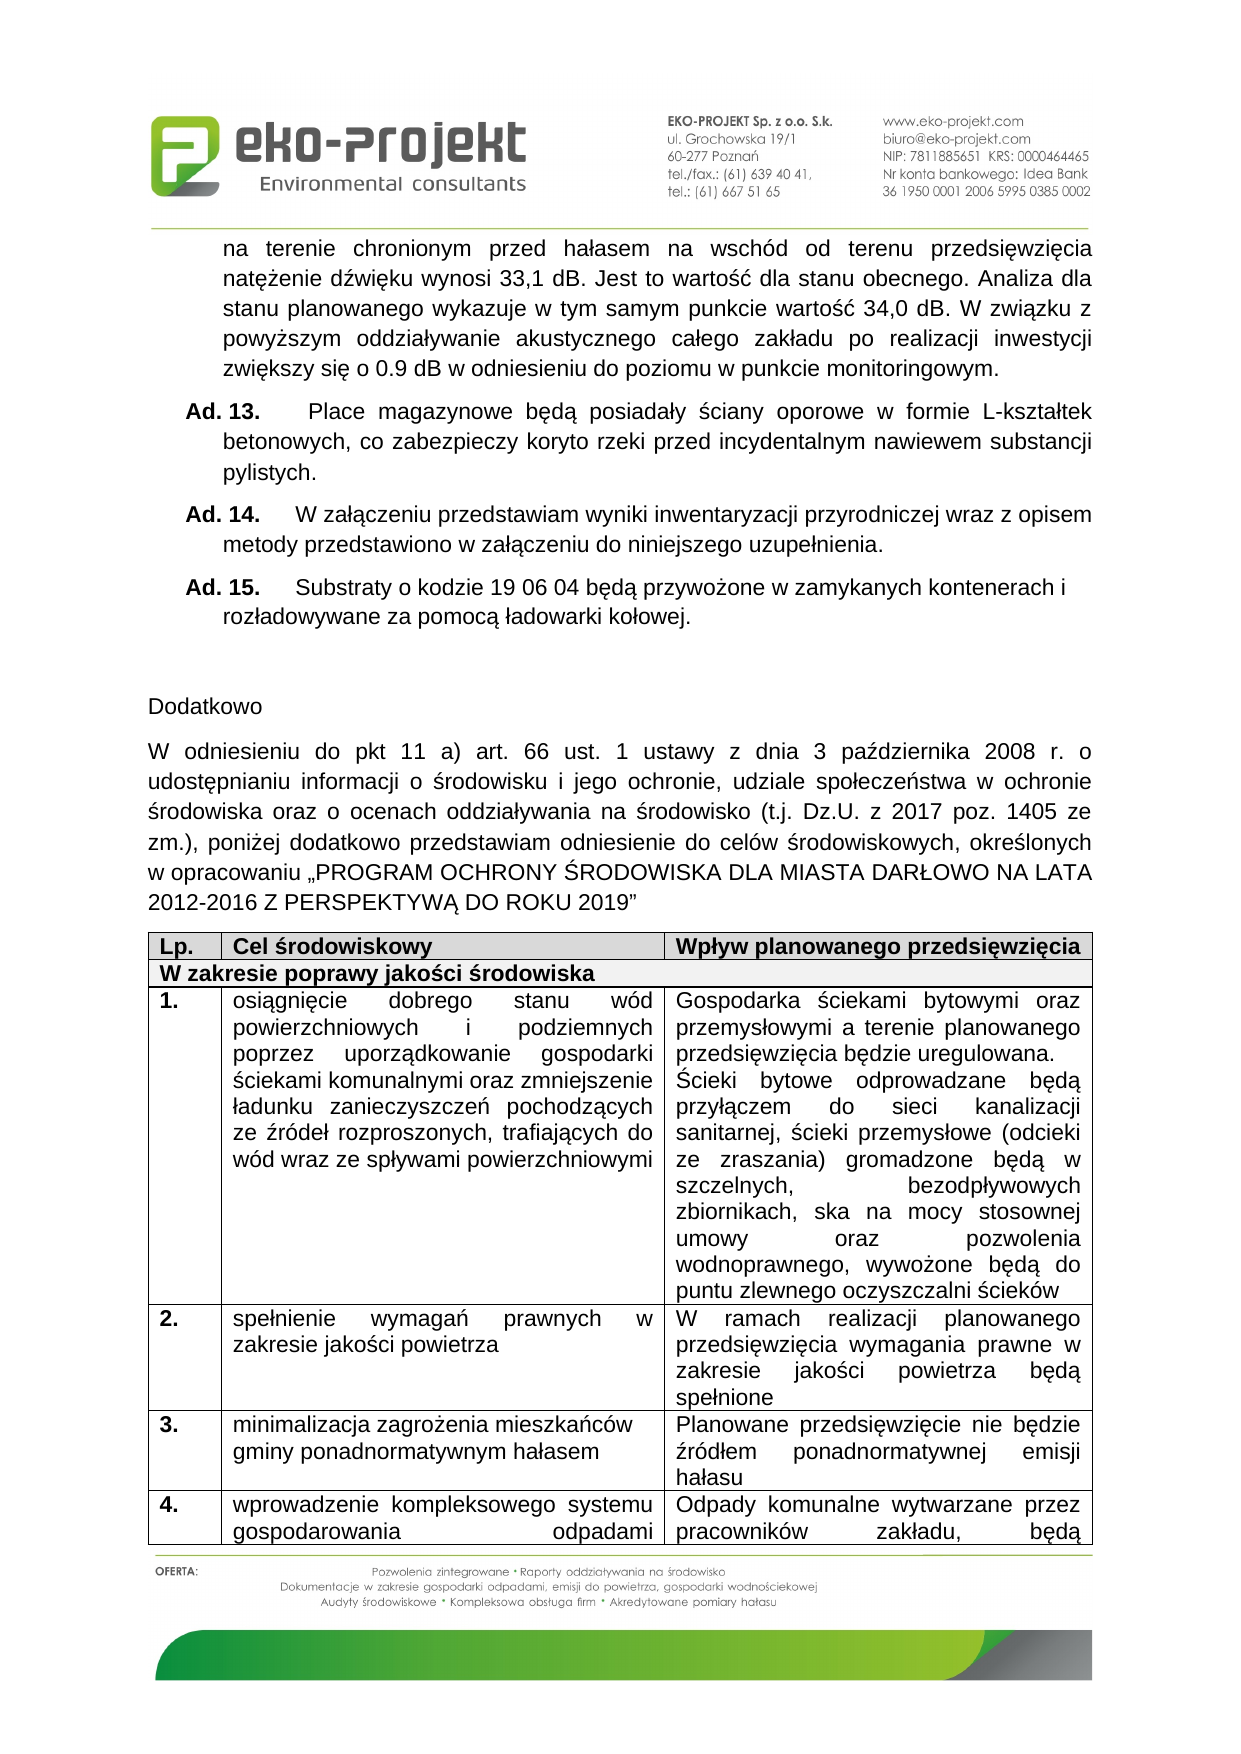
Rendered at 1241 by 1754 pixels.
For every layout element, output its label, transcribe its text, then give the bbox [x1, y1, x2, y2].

list Place magazynowe będą posiadały ściany oporowe w formie L-kształtek betonowych, co zabezpieczy koryto rzeki przed incydentalnym nawiewem substancji pylistych. [185, 398, 1093, 485]
table_cell wprowadzenie kompleksowego systemu gospodarowania odpadami komunalnymi. [222, 1491, 664, 1544]
text Dodatkowo [148, 693, 1093, 719]
table_cell Planowane przedsięwzięcie nie będzie źródłem ponadnormatywnej emisji hałasu [665, 1411, 1092, 1490]
table_cell Gospodarka ściekami bytowymi oraz przemysłowymi a terenie planowanego przedsięwzięcia będzie uregulowana. Ścieki bytowe odprowadzane będą przyłączem do sieci kanalizacji sanitarnej, ścieki przemysłowe (odcieki ze zraszania) gromadzone będą w szczelnych, bezodpływowych zbiornikach, ska na mocy stosownej umowy oraz pozwolenia wodnoprawnego, wywożone będą do puntu zlewnego oczyszczalni ścieków [665, 988, 1092, 1304]
text W odniesieniu do pkt 11 a) art. 66 ust. 1 ustawy z dnia 3 października 2008 r. o udostępnianiu informacji o środowisku i jego ochronie, udziale społeczeństwa w ochronie środowiska oraz o ocenach oddziaływania na środowisko (t.j. Dz.U. z 2017 poz. 1405 ze zm.), poniżej dodatkowo przedstawiam odniesienie do celów środowiskowych, określonych w opracowaniu „PROGRAM OCHRONY ŚRODOWISKA DLA MIASTA DARŁOWO NA LATA 2012-2016 Z PERSPEKTYWĄ DO ROKU 2019” [148, 738, 1093, 915]
table_cell osiągnięcie dobrego stanu wód powierzchniowych i podziemnych poprzez uporządkowanie gospodarki ściekami komunalnymi oraz zmniejszenie ładunku zanieczyszczeń pochodzących ze źródeł rozproszonych, trafiających do wód wraz ze spływami powierzchniowymi [222, 988, 664, 1304]
table_cell [149, 988, 221, 1304]
table_header Wpływ planowanego przedsięwzięcia [665, 933, 1092, 959]
table_cell W zakresie poprawy jakości środowiska [149, 960, 1092, 986]
table_cell spełnienie wymagań prawnych w zakresie jakości powietrza [222, 1305, 664, 1410]
table_header Lp. [149, 933, 221, 959]
list W załączeniu przedstawiam wyniki inwentaryzacji przyrodniczej wraz z opisem metody przedstawiono w załączeniu do niniejszego uzupełnienia. [185, 501, 1093, 558]
picture [147, 73, 1093, 235]
table_cell [149, 1305, 221, 1410]
table_cell W ramach realizacji planowanego przedsięwzięcia wymagania prawne w zakresie jakości powietrza będą spełnione [665, 1305, 1092, 1410]
table_cell minimalizacja zagrożenia mieszkańców gminy ponadnormatywnym hałasem [222, 1411, 664, 1490]
table_cell [149, 1491, 221, 1544]
picture [147, 1547, 1093, 1681]
table_header Cel środowiskowy [222, 933, 664, 959]
table_cell [149, 1411, 221, 1490]
list Substraty o kodzie 19 06 04 będą przywożone w zamykanych kontenerach i rozładowywane za pomocą ładowarki kołowej. [185, 574, 1093, 629]
